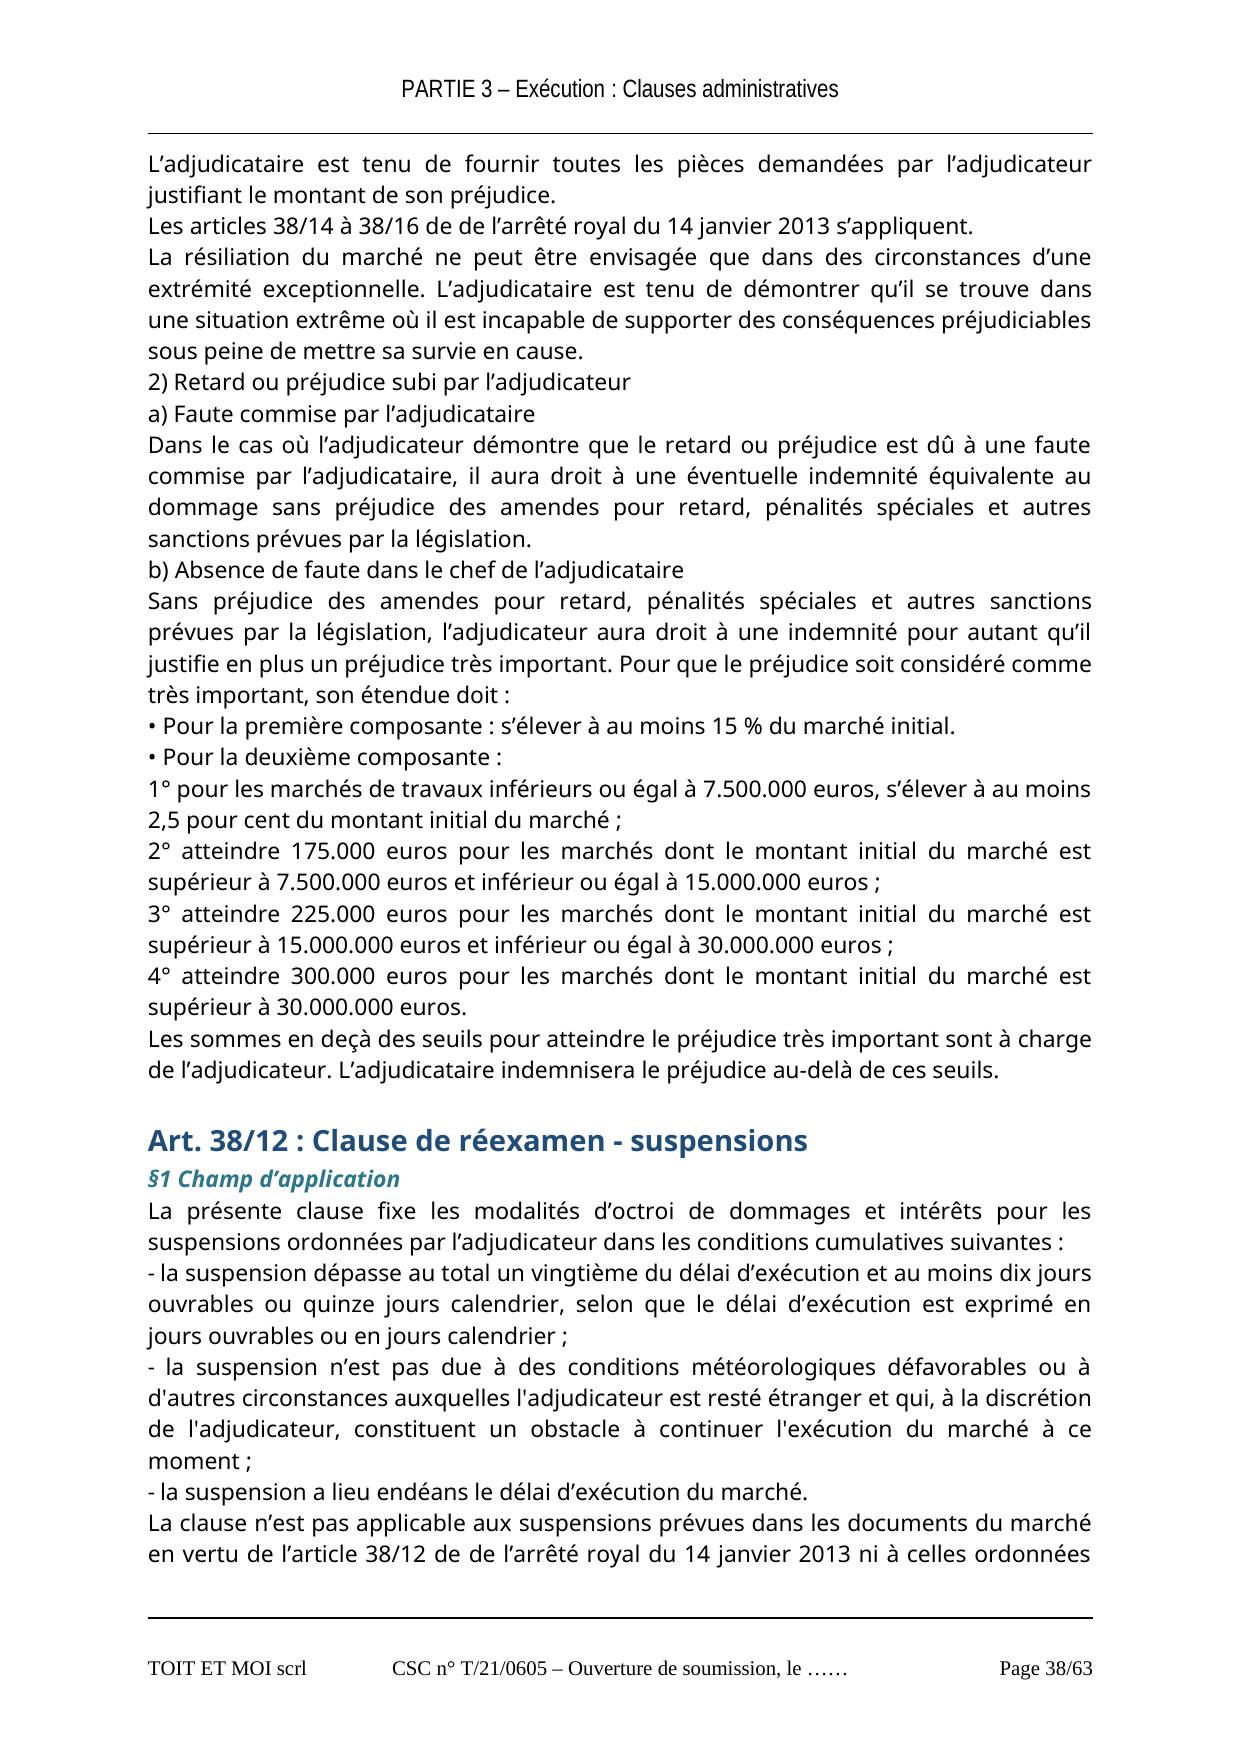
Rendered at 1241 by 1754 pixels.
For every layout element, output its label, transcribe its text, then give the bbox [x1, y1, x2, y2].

text Dans le cas où l’adjudicateur démontre que le retard ou préjudice est dû à une faute commise par l’adjudicataire, il aura droit à une éventuelle indemnité équivalente au dommage sans préjudice des amendes pour retard, pénalités spéciales et autres sanctions prévues par la législation. [148, 429, 1093, 554]
text Les sommes en deçà des seuils pour atteindre le préjudice très important sont à charge de l’adjudicateur. L’adjudicataire indemnisera le préjudice au-delà de ces seuils. [148, 1023, 1093, 1085]
text 1° pour les marchés de travaux inférieurs ou égal à 7.500.000 euros, s’élever à au moins 2,5 pour cent du montant initial du marché ; [148, 773, 1093, 835]
text 4° atteindre 300.000 euros pour les marchés dont le montant initial du marché est supérieur à 30.000.000 euros. [148, 960, 1093, 1023]
text L’adjudicataire est tenu de fournir toutes les pièces demandées par l’adjudicateur justifiant le montant de son préjudice. [148, 148, 1093, 210]
text §1 Champ d’application [148, 1163, 1093, 1194]
text - la suspension n’est pas due à des conditions météorologiques défavorables ou à d'autres circonstances auxquelles l'adjudicateur est resté étranger et qui, à la discrétion de l'adjudicateur, constituent un obstacle à continuer l'exécution du marché à ce moment ; [148, 1351, 1093, 1476]
text • Pour la première composante : s’élever à au moins 15 % du marché initial. [148, 710, 1093, 741]
text - la suspension dépasse au total un vingtième du délai d’exécution et au moins dix jours ouvrables ou quinze jours calendrier, selon que le délai d’exécution est exprimé en jours ouvrables ou en jours calendrier ; [148, 1257, 1093, 1351]
text 2° atteindre 175.000 euros pour les marchés dont le montant initial du marché est supérieur à 7.500.000 euros et inférieur ou égal à 15.000.000 euros ; [148, 835, 1093, 898]
text - la suspension a lieu endéans le délai d’exécution du marché. [148, 1476, 1093, 1507]
text • Pour la deuxième composante : [148, 741, 1093, 773]
text La résiliation du marché ne peut être envisagée que dans des circonstances d’une extrémité exceptionnelle. L’adjudicataire est tenu de démontrer qu’il se trouve dans une situation extrême où il est incapable de supporter des conséquences préjudiciables sous peine de mettre sa survie en cause. [148, 241, 1093, 366]
text Les articles 38/14 à 38/16 de de l’arrêté royal du 14 janvier 2013 s’appliquent. [148, 210, 1093, 241]
subtitle Art. 38/12 : Clause de réexamen - suspensions [148, 1121, 1093, 1160]
text a) Faute commise par l’adjudicataire [148, 398, 1093, 429]
text 3° atteindre 225.000 euros pour les marchés dont le montant initial du marché est supérieur à 15.000.000 euros et inférieur ou égal à 30.000.000 euros ; [148, 898, 1093, 960]
text La présente clause fixe les modalités d’octroi de dommages et intérêts pour les suspensions ordonnées par l’adjudicateur dans les conditions cumulatives suivantes : [148, 1194, 1093, 1257]
text 2) Retard ou préjudice subi par l’adjudicateur [148, 366, 1093, 398]
text Sans préjudice des amendes pour retard, pénalités spéciales et autres sanctions prévues par la législation, l’adjudicateur aura droit à une indemnité pour autant qu’il justifie en plus un préjudice très important. Pour que le préjudice soit considéré comme très important, son étendue doit : [148, 585, 1093, 710]
text b) Absence de faute dans le chef de l’adjudicataire [148, 554, 1093, 585]
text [148, 1507, 1093, 1569]
